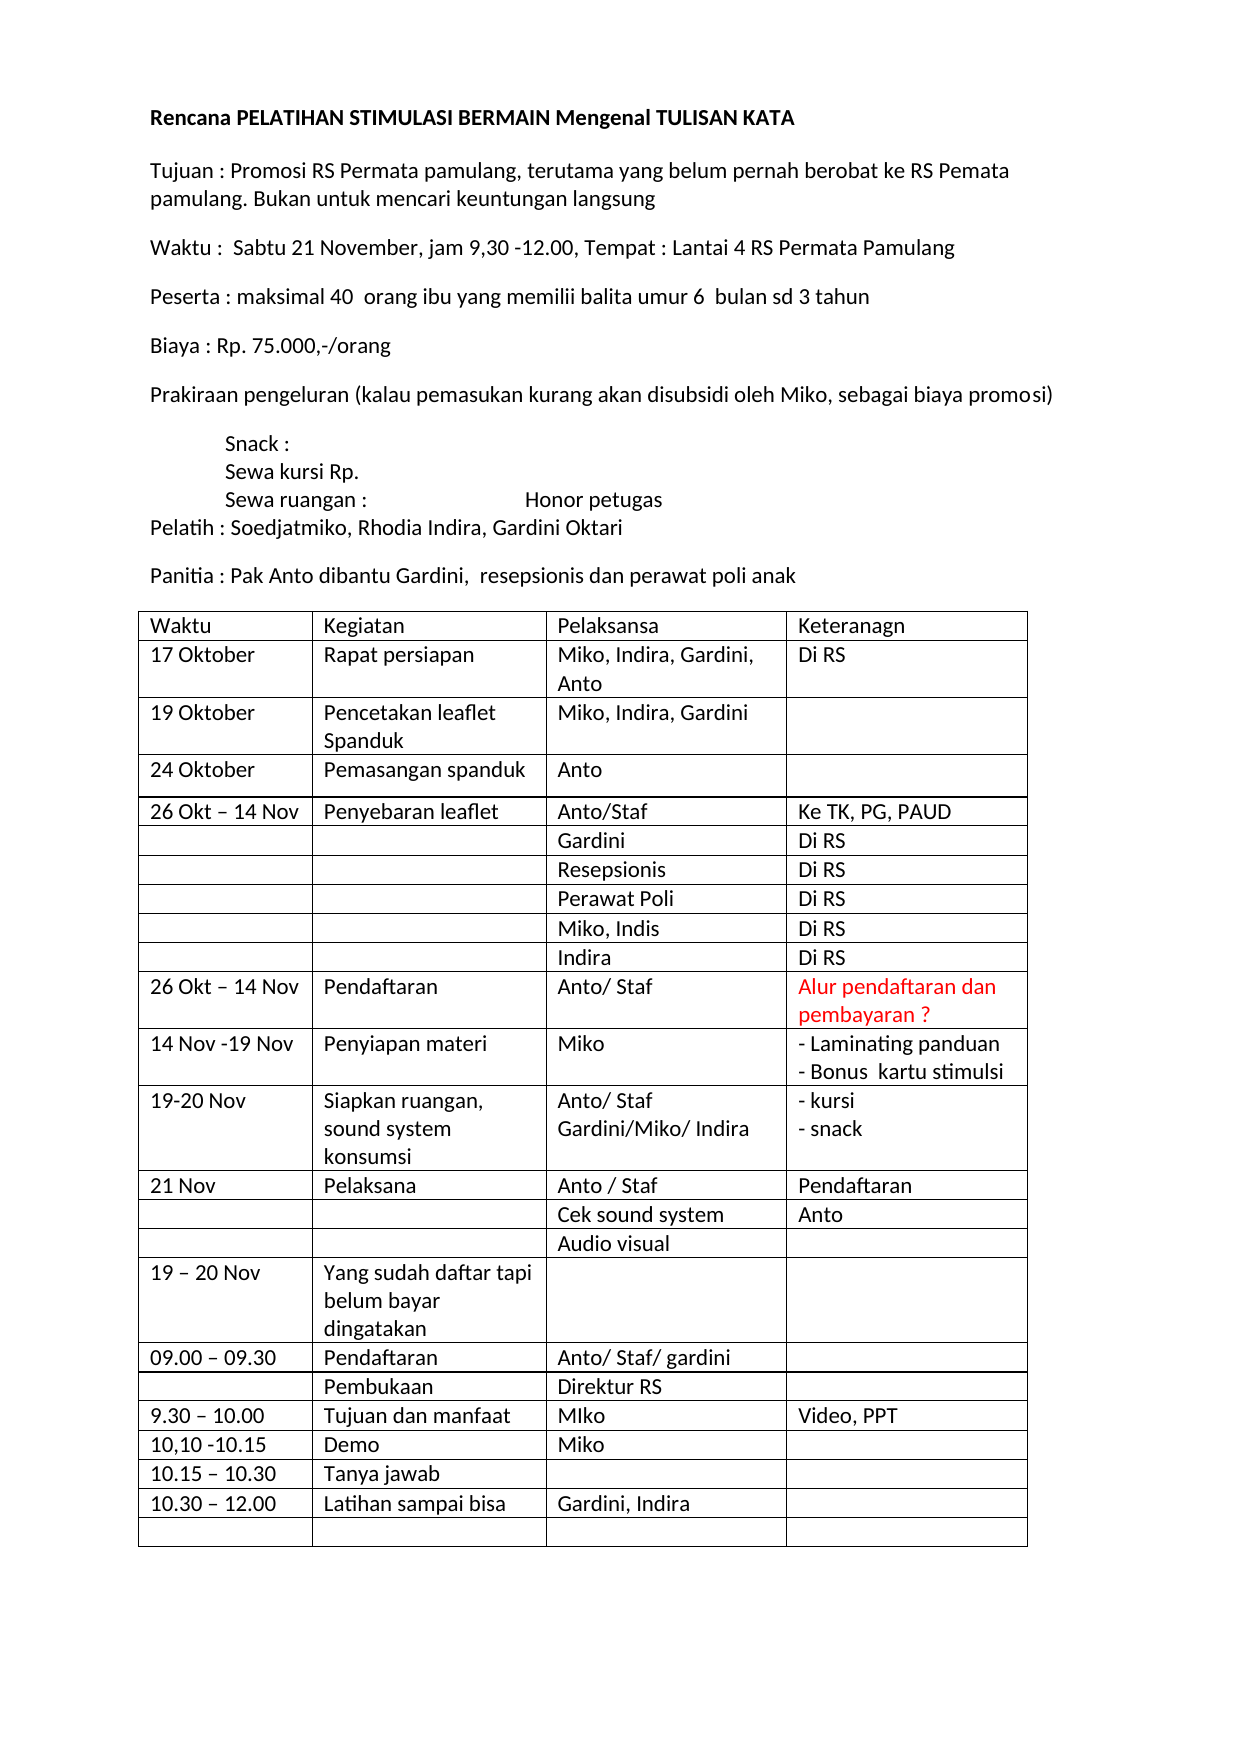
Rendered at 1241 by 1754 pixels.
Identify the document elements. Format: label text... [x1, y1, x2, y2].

text Snack : [150, 429, 1090, 457]
table_cell [139, 856, 312, 883]
table_cell 24 Oktober [139, 755, 312, 796]
table_cell [139, 826, 312, 854]
table_cell Anto/ Staf Gardini/Miko/ Indira [547, 1086, 786, 1170]
table_cell - kursi - snack [787, 1086, 1027, 1170]
table_cell Tanya jawab [313, 1460, 546, 1488]
table_cell [139, 1518, 312, 1546]
table_cell Anto/Staf [547, 798, 786, 825]
table_cell 10,10 -10.15 [139, 1431, 312, 1458]
table_cell Audio visual [547, 1229, 786, 1257]
table_cell Demo [313, 1431, 546, 1458]
table_cell 09.00 – 09.30 [139, 1343, 312, 1371]
table_cell Latihan sampai bisa [313, 1489, 546, 1517]
table_cell [787, 1229, 1027, 1257]
table_cell Siapkan ruangan, sound system konsumsi [313, 1086, 546, 1170]
table_cell Di RS [787, 885, 1027, 913]
table_cell [313, 885, 546, 913]
table_cell [313, 826, 546, 854]
table_cell 10.30 – 12.00 [139, 1489, 312, 1517]
table_cell Rapat persiapan [313, 641, 546, 697]
table_cell [547, 1258, 786, 1342]
table_header Kegiatan [313, 612, 546, 639]
table_cell Pendaftaran [787, 1171, 1027, 1199]
table_cell [787, 1373, 1027, 1400]
table_cell [139, 914, 312, 942]
table_cell 9.30 – 10.00 [139, 1401, 312, 1429]
table_cell Miko [547, 1431, 786, 1458]
text Prakiraan pengeluran (kalau pemasukan kurang akan disubsidi oleh Miko, sebagai biaya promosi) [150, 380, 1090, 408]
table_cell [139, 885, 312, 913]
table_cell Direktur RS [547, 1373, 786, 1400]
table_cell [787, 1460, 1027, 1488]
table_cell Di RS [787, 826, 1027, 854]
table_cell 19 Oktober [139, 698, 312, 754]
table_cell Pencetakan leaflet Spanduk [313, 698, 546, 754]
table_cell Di RS [787, 914, 1027, 942]
table_cell Anto/ Staf/ gardini [547, 1343, 786, 1371]
table_cell Anto/ Staf [547, 972, 786, 1028]
text Biaya : Rp. 75.000,-/orang [150, 331, 1090, 359]
table_cell Di RS [787, 641, 1027, 697]
table_cell Pendaftaran [313, 972, 546, 1028]
table_cell Penyiapan materi [313, 1029, 546, 1085]
table_cell Miko, Indira, Gardini [547, 698, 786, 754]
table_cell Miko, Indis [547, 914, 786, 942]
text Panitia : Pak Anto dibantu Gardini, resepsionis dan perawat poli anak [150, 562, 1090, 590]
table_cell 10.15 – 10.30 [139, 1460, 312, 1488]
table_cell Pendaftaran [313, 1343, 546, 1371]
table_cell Penyebaran leaflet [313, 798, 546, 825]
table_cell [787, 698, 1027, 754]
table_cell MIko [547, 1401, 786, 1429]
table_cell Indira [547, 943, 786, 971]
table_cell [139, 1373, 312, 1400]
table_cell Yang sudah daftar tapi belum bayar dingatakan [313, 1258, 546, 1342]
table_cell [313, 914, 546, 942]
table_cell [787, 1258, 1027, 1342]
table_header Keteranagn [787, 612, 1027, 639]
table_cell Tujuan dan manfaat [313, 1401, 546, 1429]
table_cell [787, 1343, 1027, 1371]
table_cell 26 Okt – 14 Nov [139, 798, 312, 825]
table_cell Anto [547, 755, 786, 796]
table_cell [313, 1200, 546, 1228]
text Sewa ruangan : Honor petugas [150, 485, 1090, 513]
table_cell Alur pendaftaran dan pembayaran ? [787, 972, 1027, 1028]
text Rencana PELATIHAN STIMULASI BERMAIN Mengenal TULISAN KATA [150, 103, 1090, 131]
table_cell Anto [787, 1200, 1027, 1228]
table_cell [787, 1489, 1027, 1517]
text Sewa kursi Rp. [150, 457, 1090, 485]
table_cell Pemasangan spanduk [313, 755, 546, 796]
table_cell 19-20 Nov [139, 1086, 312, 1170]
text Tujuan : Promosi RS Permata pamulang, terutama yang belum pernah berobat ke RS Pemata pamulang. Bukan untuk mencari keuntungan langsung [150, 156, 1090, 212]
table_cell [313, 1229, 546, 1257]
table_cell Di RS [787, 856, 1027, 883]
table_cell Miko [547, 1029, 786, 1085]
table_cell Cek sound system [547, 1200, 786, 1228]
text Peserta : maksimal 40 orang ibu yang memilii balita umur 6 bulan sd 3 tahun [150, 282, 1090, 310]
table_cell 14 Nov -19 Nov [139, 1029, 312, 1085]
text Pelatih : Soedjatmiko, Rhodia Indira, Gardini Oktari [150, 513, 1090, 541]
table_cell - Laminating panduan - Bonus kartu stimulsi [787, 1029, 1027, 1085]
table_cell Gardini, Indira [547, 1489, 786, 1517]
table_cell [787, 755, 1027, 796]
table_cell Ke TK, PG, PAUD [787, 798, 1027, 825]
table_cell 17 Oktober [139, 641, 312, 697]
table_cell Anto / Staf [547, 1171, 786, 1199]
table_cell [313, 856, 546, 883]
table_cell 19 – 20 Nov [139, 1258, 312, 1342]
table_cell [787, 1431, 1027, 1458]
text Waktu : Sabtu 21 November, jam 9,30 -12.00, Tempat : Lantai 4 RS Permata Pamulang [150, 233, 1090, 261]
table_cell Pelaksana [313, 1171, 546, 1199]
table_cell [139, 1200, 312, 1228]
table_header Waktu [139, 612, 312, 639]
table_cell [313, 1518, 546, 1546]
table_cell Perawat Poli [547, 885, 786, 913]
table_cell Di RS [787, 943, 1027, 971]
table_cell [139, 1229, 312, 1257]
table_cell [787, 1518, 1027, 1546]
table_cell Miko, Indira, Gardini, Anto [547, 641, 786, 697]
table_cell Pembukaan [313, 1373, 546, 1400]
table_cell 21 Nov [139, 1171, 312, 1199]
table_cell Resepsionis [547, 856, 786, 883]
table_cell [139, 943, 312, 971]
table_cell Gardini [547, 826, 786, 854]
table_cell [547, 1460, 786, 1488]
table_cell [313, 943, 546, 971]
table_cell 26 Okt – 14 Nov [139, 972, 312, 1028]
table_cell [547, 1518, 786, 1546]
table_header Pelaksansa [547, 612, 786, 639]
table_cell Video, PPT [787, 1401, 1027, 1429]
